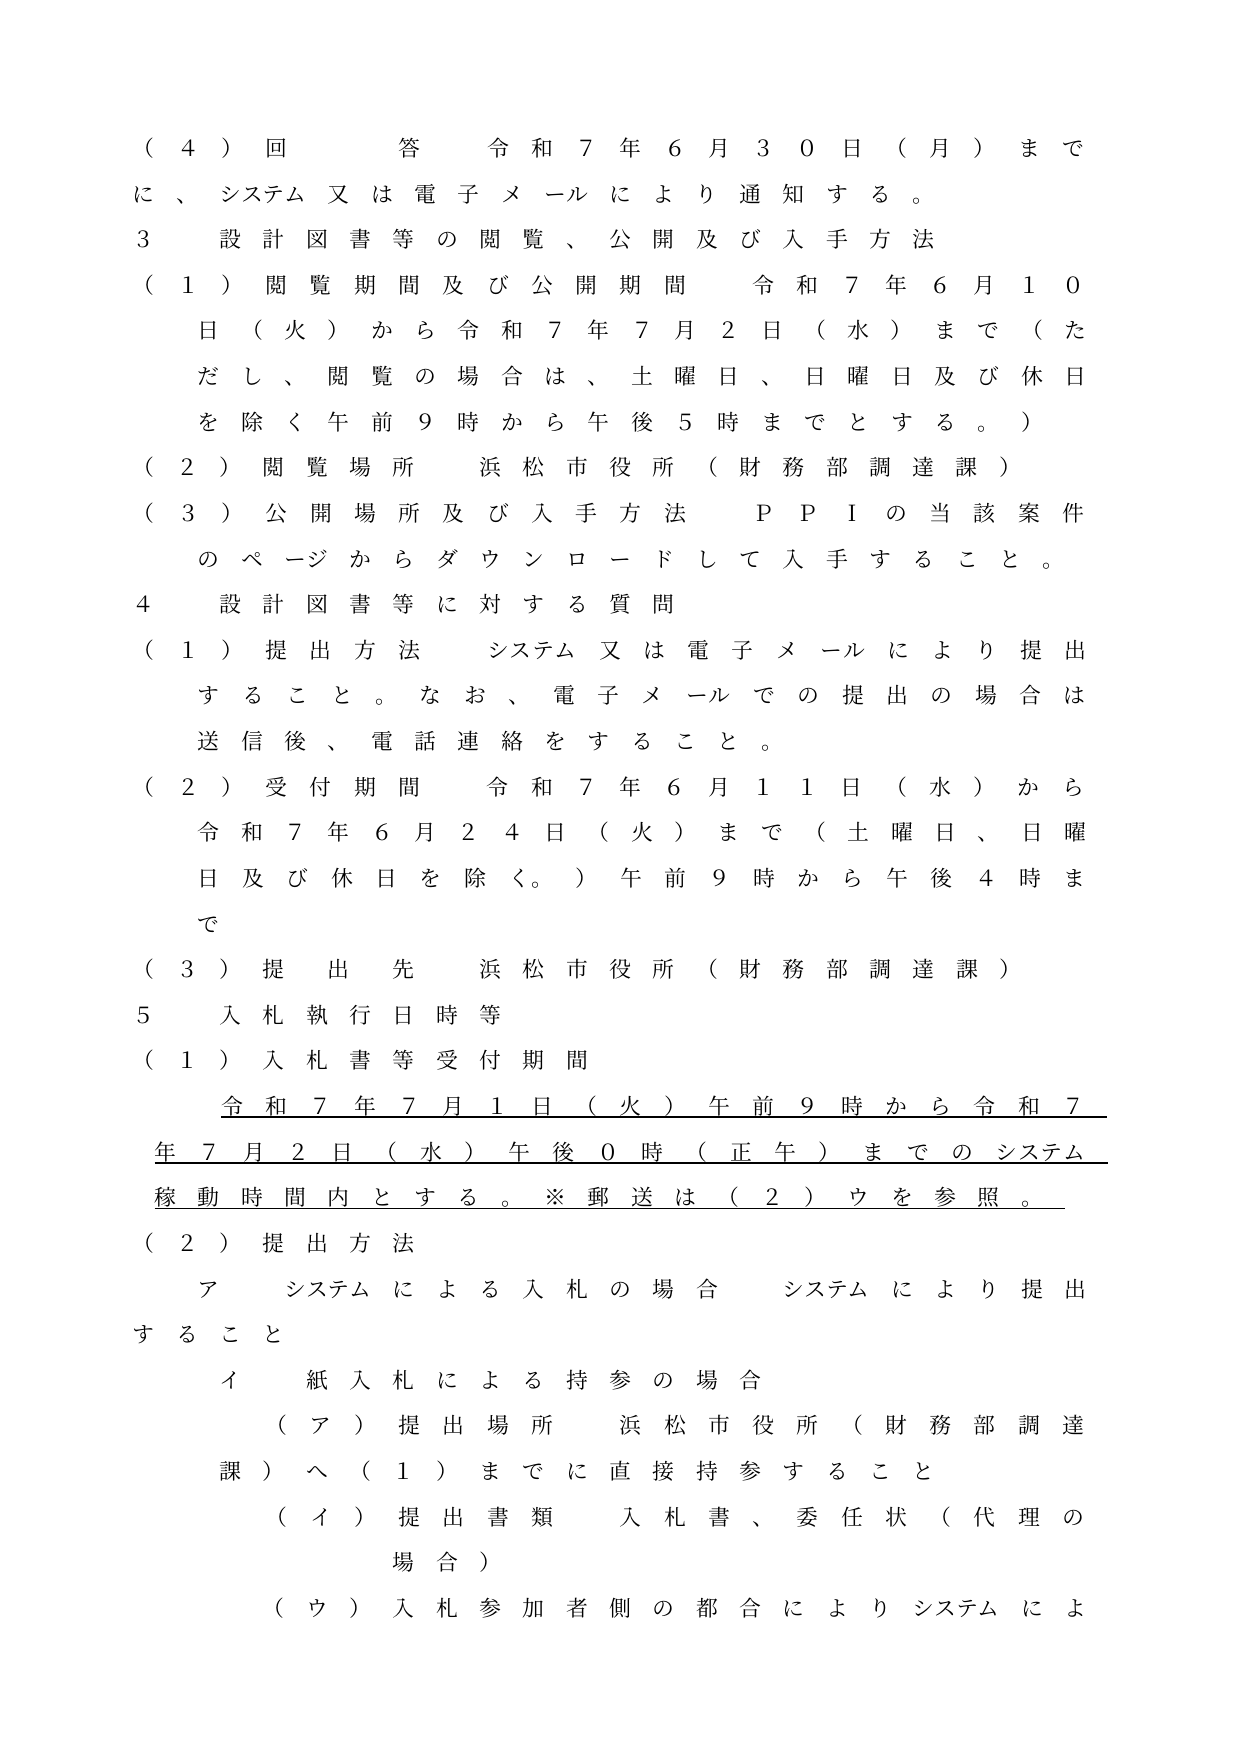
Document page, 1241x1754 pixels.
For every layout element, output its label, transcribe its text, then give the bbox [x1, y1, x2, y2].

text （２）閲覧場所 浜松市役所（財務部調達課） [133, 443, 1108, 489]
text ４ 設計図書等に対する質問 [133, 580, 1108, 626]
text イ 紙入札による持参の場合 [133, 1356, 1108, 1402]
text 令和７年７月１日（火）午前９時から令和７年７月２日（水）午後０時（正午）までのシステム稼動時間内とする。※郵送は（２）ウを参照。 [133, 1082, 1108, 1219]
text （２）提出方法 [133, 1219, 1108, 1265]
text （ア）提出場所 浜松市役所（財務部調達課）へ（１）までに直接持参すること [133, 1402, 1108, 1493]
text （１）入札書等受付期間 [133, 1037, 1108, 1082]
text （２）受付期間 令和７年６月１１日（水）から令和７年６月２４日（火）まで（土曜日、日曜日及び休日を除く。）午前９時から午後４時まで [133, 763, 1108, 945]
text （３）提 出 先 浜松市役所（財務部調達課） [133, 945, 1108, 991]
text （イ）提出書類 入札書、委任状（代理の場合） [133, 1493, 1108, 1584]
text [133, 1584, 1108, 1630]
text （３）公開場所及び入手方法 ＰＰＩの当該案件のページからダウンロードして入手すること。 [133, 489, 1108, 580]
text ５ 入札執行日時等 [133, 991, 1108, 1037]
text ３ 設計図書等の閲覧、公開及び入手方法 [133, 215, 1108, 261]
text （４）回 答 令和７年６月３０日（月）までに、システム又は電子メールにより通知する。 [133, 124, 1108, 215]
text ア システムによる入札の場合 システムにより提出すること [133, 1265, 1108, 1356]
text （１）閲覧期間及び公開期間 令和７年６月１０日（火）から令和７年７月２日（水）まで（ただし、閲覧の場合は、土曜日、日曜日及び休日を除く午前９時から午後５時までとする。） [133, 261, 1108, 443]
text （１）提出方法 システム又は電子メールにより提出すること。なお、電子メールでの提出の場合は送信後、電話連絡をすること。 [133, 626, 1108, 763]
